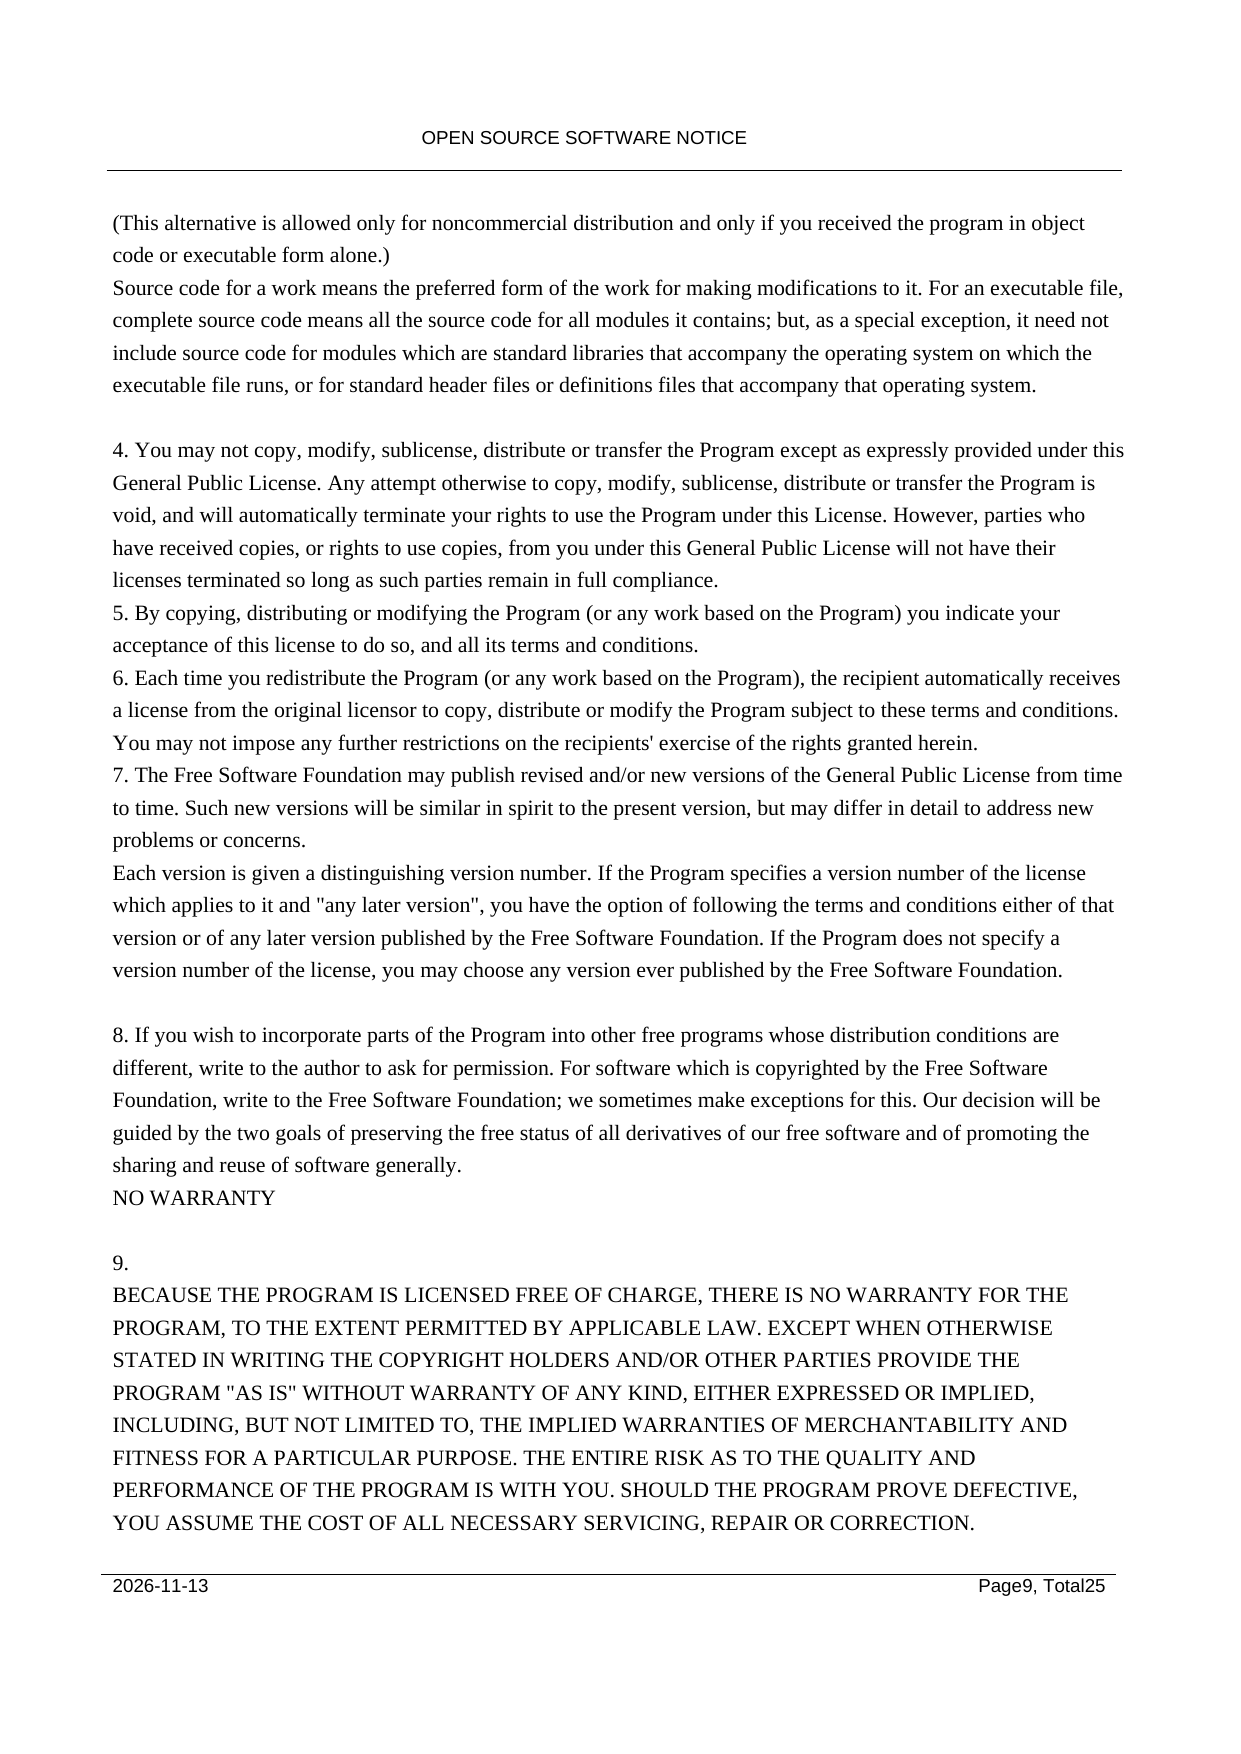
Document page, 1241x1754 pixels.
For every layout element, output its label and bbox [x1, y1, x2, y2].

text [112, 206, 1128, 1539]
